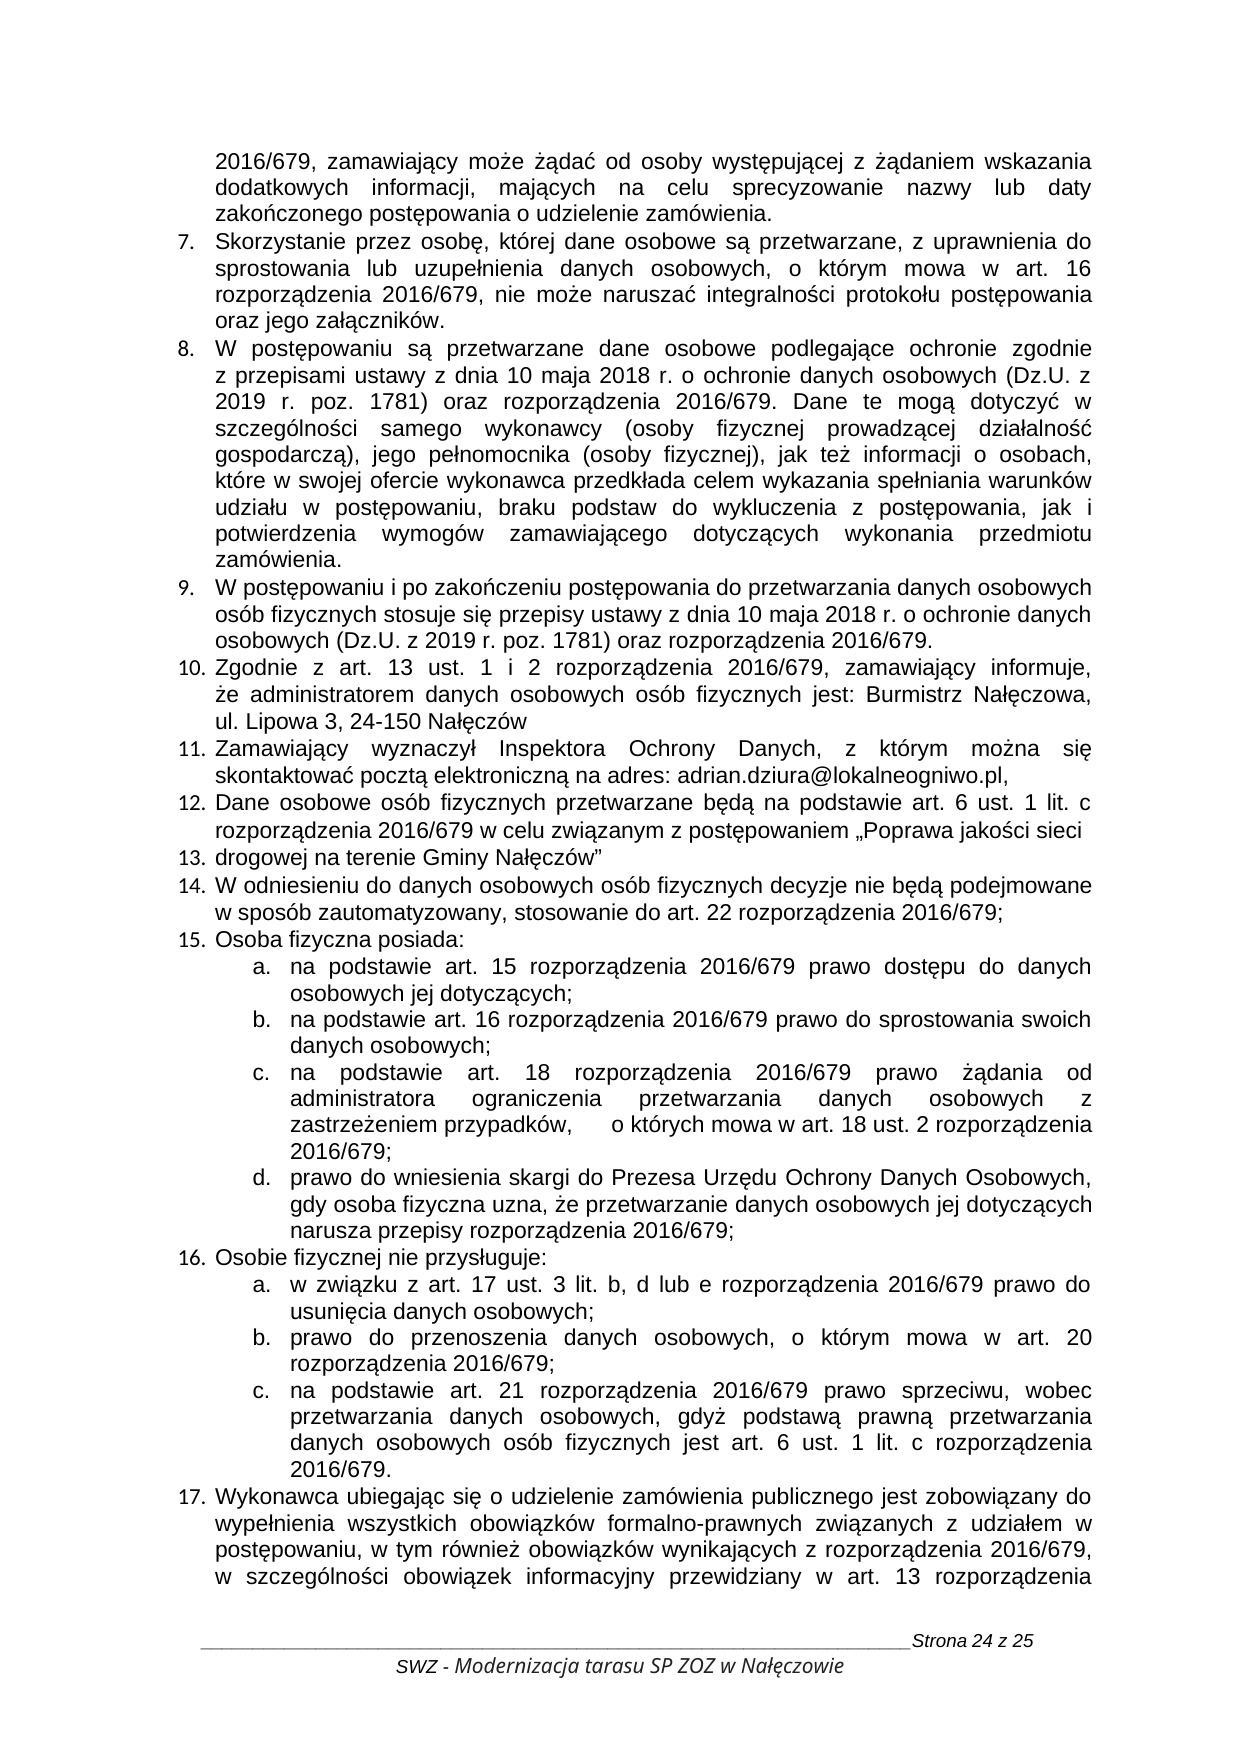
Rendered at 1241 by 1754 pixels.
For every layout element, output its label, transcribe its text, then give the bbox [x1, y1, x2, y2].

list na podstawie art. 21 rozporządzenia 2016/679 prawo sprzeciwu, wobec przetwarzania danych osobowych, gdyż podstawą prawną przetwarzania danych osobowych osób fizycznych jest art. 6 ust. 1 lit. c rozporządzenia 2016/679. [252, 1377, 1092, 1482]
list na podstawie art. 18 rozporządzenia 2016/679 prawo żądania od administratora ograniczenia przetwarzania danych osobowych z zastrzeżeniem przypadków, o których mowa w art. 18 ust. 2 rozporządzenia 2016/679; [252, 1059, 1092, 1164]
list prawo do wniesienia skargi do Prezesa Urzędu Ochrony Danych Osobowych, gdy osoba fizyczna uzna, że przetwarzanie danych osobowych jej dotyczących narusza przepisy rozporządzenia 2016/679; [252, 1164, 1092, 1243]
list Zgodnie z art. 13 ust. 1 i 2 rozporządzenia 2016/679, zamawiający informuje, że administratorem danych osobowych osób fizycznych jest: Burmistrz Nałęczowa, ul. Lipowa 3, 24-150 Nałęczów [177, 653, 1092, 734]
list drogowej na terenie Gminy Nałęczów” [177, 843, 1092, 871]
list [177, 1482, 1092, 1589]
list Skorzystanie przez osobę, której dane osobowe są przetwarzane, z uprawnienia do sprostowania lub uzupełnienia danych osobowych, o którym mowa w art. 16 rozporządzenia 2016/679, nie może naruszać integralności protokołu postępowania oraz jego załączników. [177, 227, 1092, 334]
list W odniesieniu do danych osobowych osób fizycznych decyzje nie będą podejmowane w sposób zautomatyzowany, stosowanie do art. 22 rozporządzenia 2016/679; [177, 871, 1092, 925]
list Osoba fizyczna posiada: [177, 925, 1092, 953]
list W postępowaniu i po zakończeniu postępowania do przetwarzania danych osobowych osób fizycznych stosuje się przepisy ustawy z dnia 10 maja 2018 r. o ochronie danych osobowych (Dz.U. z 2019 r. poz. 1781) oraz rozporządzenia 2016/679. [177, 573, 1092, 653]
list na podstawie art. 16 rozporządzenia 2016/679 prawo do sprostowania swoich danych osobowych; [252, 1006, 1092, 1059]
list Dane osobowe osób fizycznych przetwarzane będą na podstawie art. 6 ust. 1 lit. c rozporządzenia 2016/679 w celu związanym z postępowaniem „Poprawa jakości sieci [177, 788, 1092, 843]
list w związku z art. 17 ust. 3 lit. b, d lub e rozporządzenia 2016/679 prawo do usunięcia danych osobowych; [252, 1271, 1092, 1324]
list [177, 148, 1092, 227]
list na podstawie art. 15 rozporządzenia 2016/679 prawo dostępu do danych osobowych jej dotyczących; [252, 953, 1092, 1006]
list Zamawiający wyznaczył Inspektora Ochrony Danych, z którym można się skontaktować pocztą elektroniczną na adres: adrian.dziura@lokalneogniwo.pl, [177, 734, 1092, 788]
list prawo do przenoszenia danych osobowych, o którym mowa w art. 20 rozporządzenia 2016/679; [252, 1324, 1092, 1377]
list W postępowaniu są przetwarzane dane osobowe podlegające ochronie zgodnie z przepisami ustawy z dnia 10 maja 2018 r. o ochronie danych osobowych (Dz.U. z 2019 r. poz. 1781) oraz rozporządzenia 2016/679. Dane te mogą dotyczyć w szczególności samego wykonawcy (osoby fizycznej prowadzącej działalność gospodarczą), jego pełnomocnika (osoby fizycznej), jak też informacji o osobach, które w swojej ofercie wykonawca przedkłada celem wykazania spełniania warunków udziału w postępowaniu, braku podstaw do wykluczenia z postępowania, jak i potwierdzenia wymogów zamawiającego dotyczących wykonania przedmiotu zamówienia. [177, 334, 1092, 573]
list Osobie fizycznej nie przysługuje: [177, 1243, 1092, 1271]
